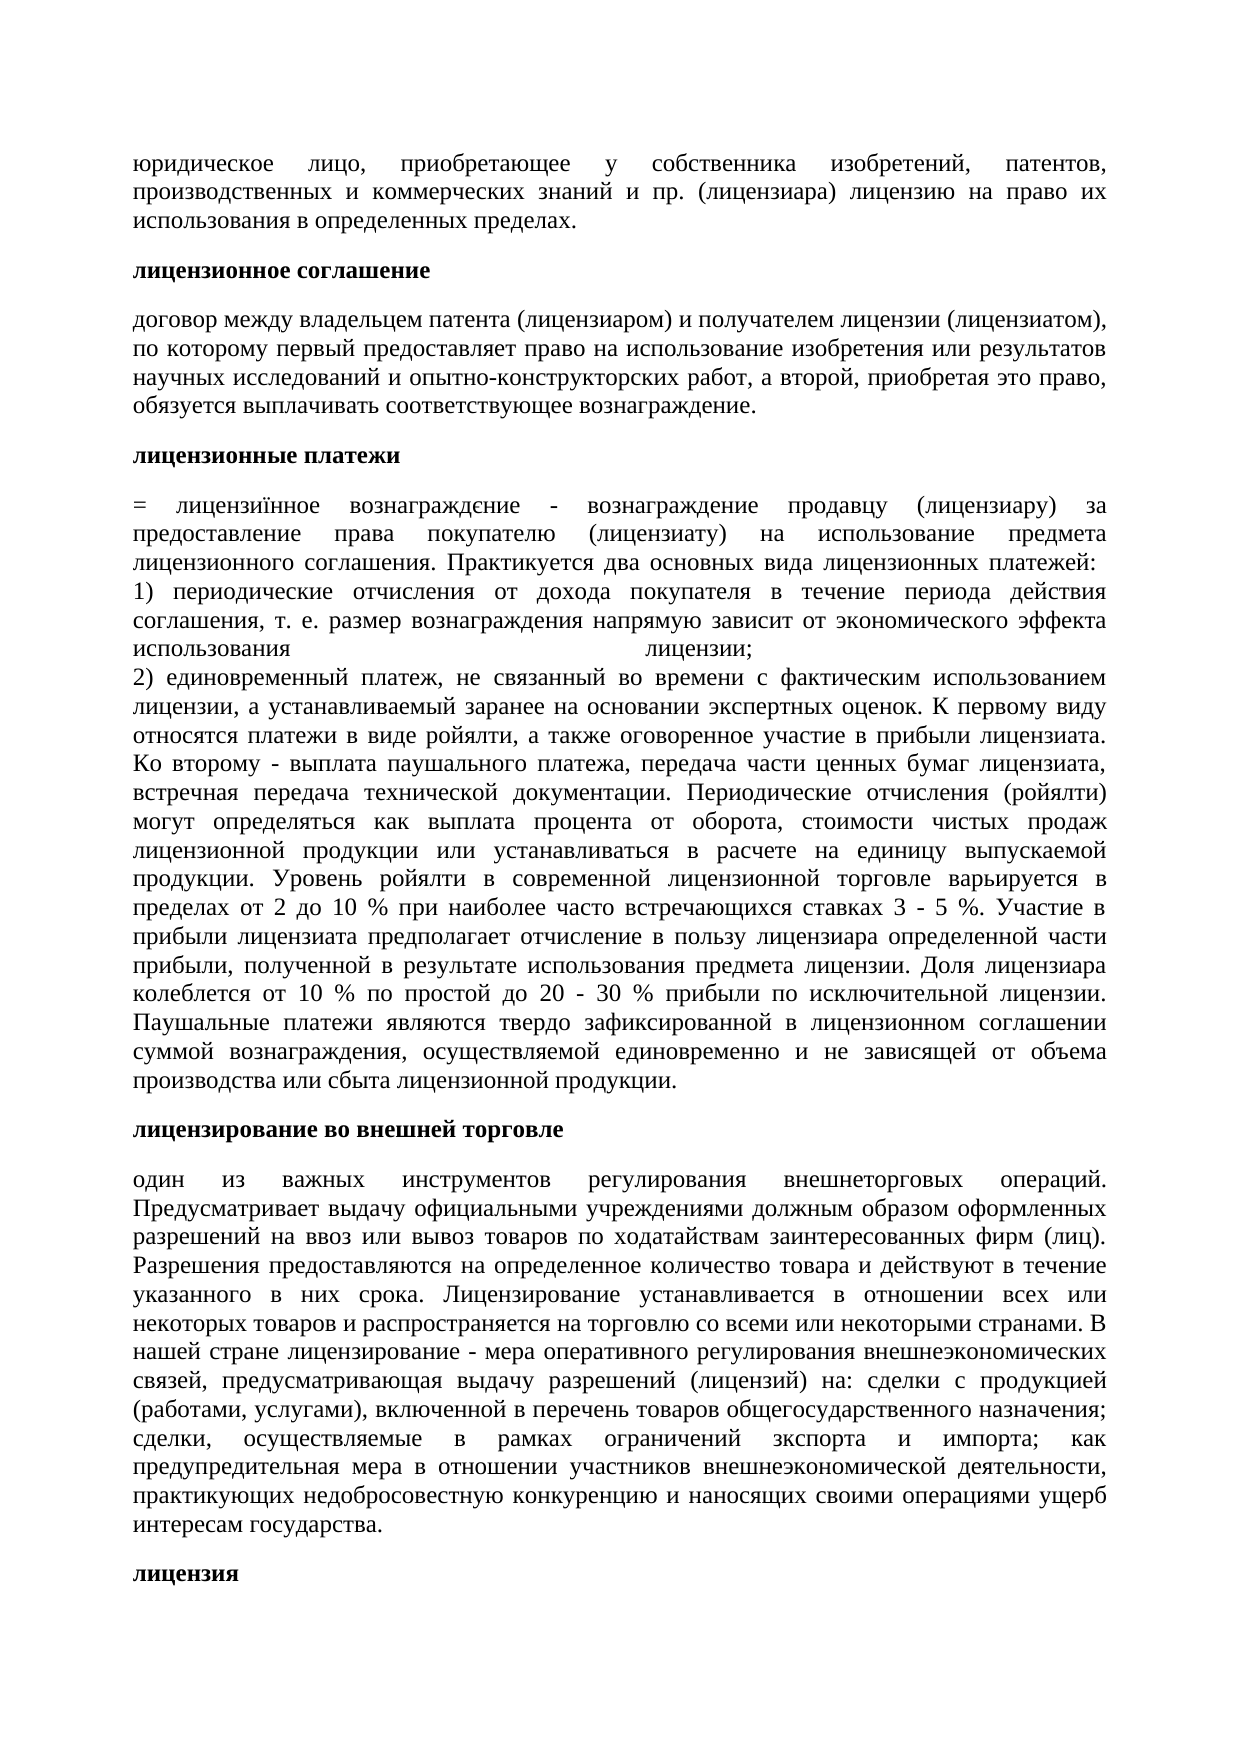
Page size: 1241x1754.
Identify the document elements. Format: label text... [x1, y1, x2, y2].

text лицензия [133, 1558, 1108, 1587]
text лицензионные платежи [133, 440, 1108, 469]
text один из важных инструментов регулирования внешнеторговых операций. Предусматривает выдачу официальными учреждениями должным образом оформленных разрешений на ввоз или вывоз товаров по ходатайствам заинтересованных фирм (лиц). Разрешения предоставляются на определенное количество товара и действуют в течение указанного в них срока. Лицензирование устанавливается в отношении всех или некоторых товаров и распространяется на торговлю со всеми или некоторыми странами. В нашей стране лицензирование - мера оперативного регулирования внешнеэкономических связей, предусматривающая выдачу разрешений (лицензий) на: сделки с продукцией (работами, услугами), включенной в перечень товаров общегосударственного назначения; сделки, осуществляемые в рамках ограничений зкспорта и импорта; как предупредительная мера в отношении участников внешнеэкономической деятельности, практикующих недобросовестную конкуренцию и наносящих своими операциями ущерб интересам государства. [133, 1164, 1108, 1538]
text лицензионное соглашение [133, 255, 1108, 283]
text = лицензиїнное вознаграждєние - вознаграждение продавцу (лицензиару) за предоставление права покупателю (лицензиату) на использование предмета лицензионного соглашения. Практикуется два основных вида лицензионных платежей: 1) периодические отчисления от дохода покупателя в течение периода действия соглашения, т. е. размер вознаграждения напрямую зависит от экономического эффекта использования лицензии; 2) единовременный платеж, не связанный во времени с фактическим использованием лицензии, а устанавливаемый заранее на основании экспертных оценок. К первому виду относятся платежи в виде ройялти, а также оговоренное участие в прибыли лицензиата. Ко второму - выплата паушального платежа, передача части ценных бумаг лицензиата, встречная передача технической документации. Периодические отчисления (ройялти) могут определяться как выплата процента от оборота, стоимости чистых продаж лицензионной продукции или устанавливаться в расчете на единицу выпускаемой продукции. Уровень ройялти в современной лицензионной торговле варьируется в пределах от 2 до 10 % при наиболее часто встречающихся ставках 3 - 5 %. Участие в прибыли лицензиата предполагает отчисление в пользу лицензиара определенной части прибыли, полученной в результате использования предмета лицензии. Доля лицензиара колеблется от 10 % по простой до 20 - 30 % прибыли по исключительной лицензии. Паушальные платежи являются твердо зафиксированной в лицензионном соглашении суммой вознаграждения, осуществляемой единовременно и не зависящей от объема производства или сбыта лицензионной продукции. [133, 490, 1108, 1093]
text лицензирование во внешней торговле [133, 1114, 1108, 1143]
text юридическое лицо, приобретающее у собственника изобретений, патентов, производственных и коммерческих знаний и пр. (лицензиара) лицензию на право их использования в определенных пределах. [133, 148, 1108, 234]
text договор между владельцем патента (лицензиаром) и получателем лицензии (лицензиатом), по которому первый предоставляет право на использование изобретения или результатов научных исследований и опытно-конструкторских работ, а второй, приобретая это право, обязуется выплачивать соответствующее вознаграждение. [133, 304, 1108, 419]
